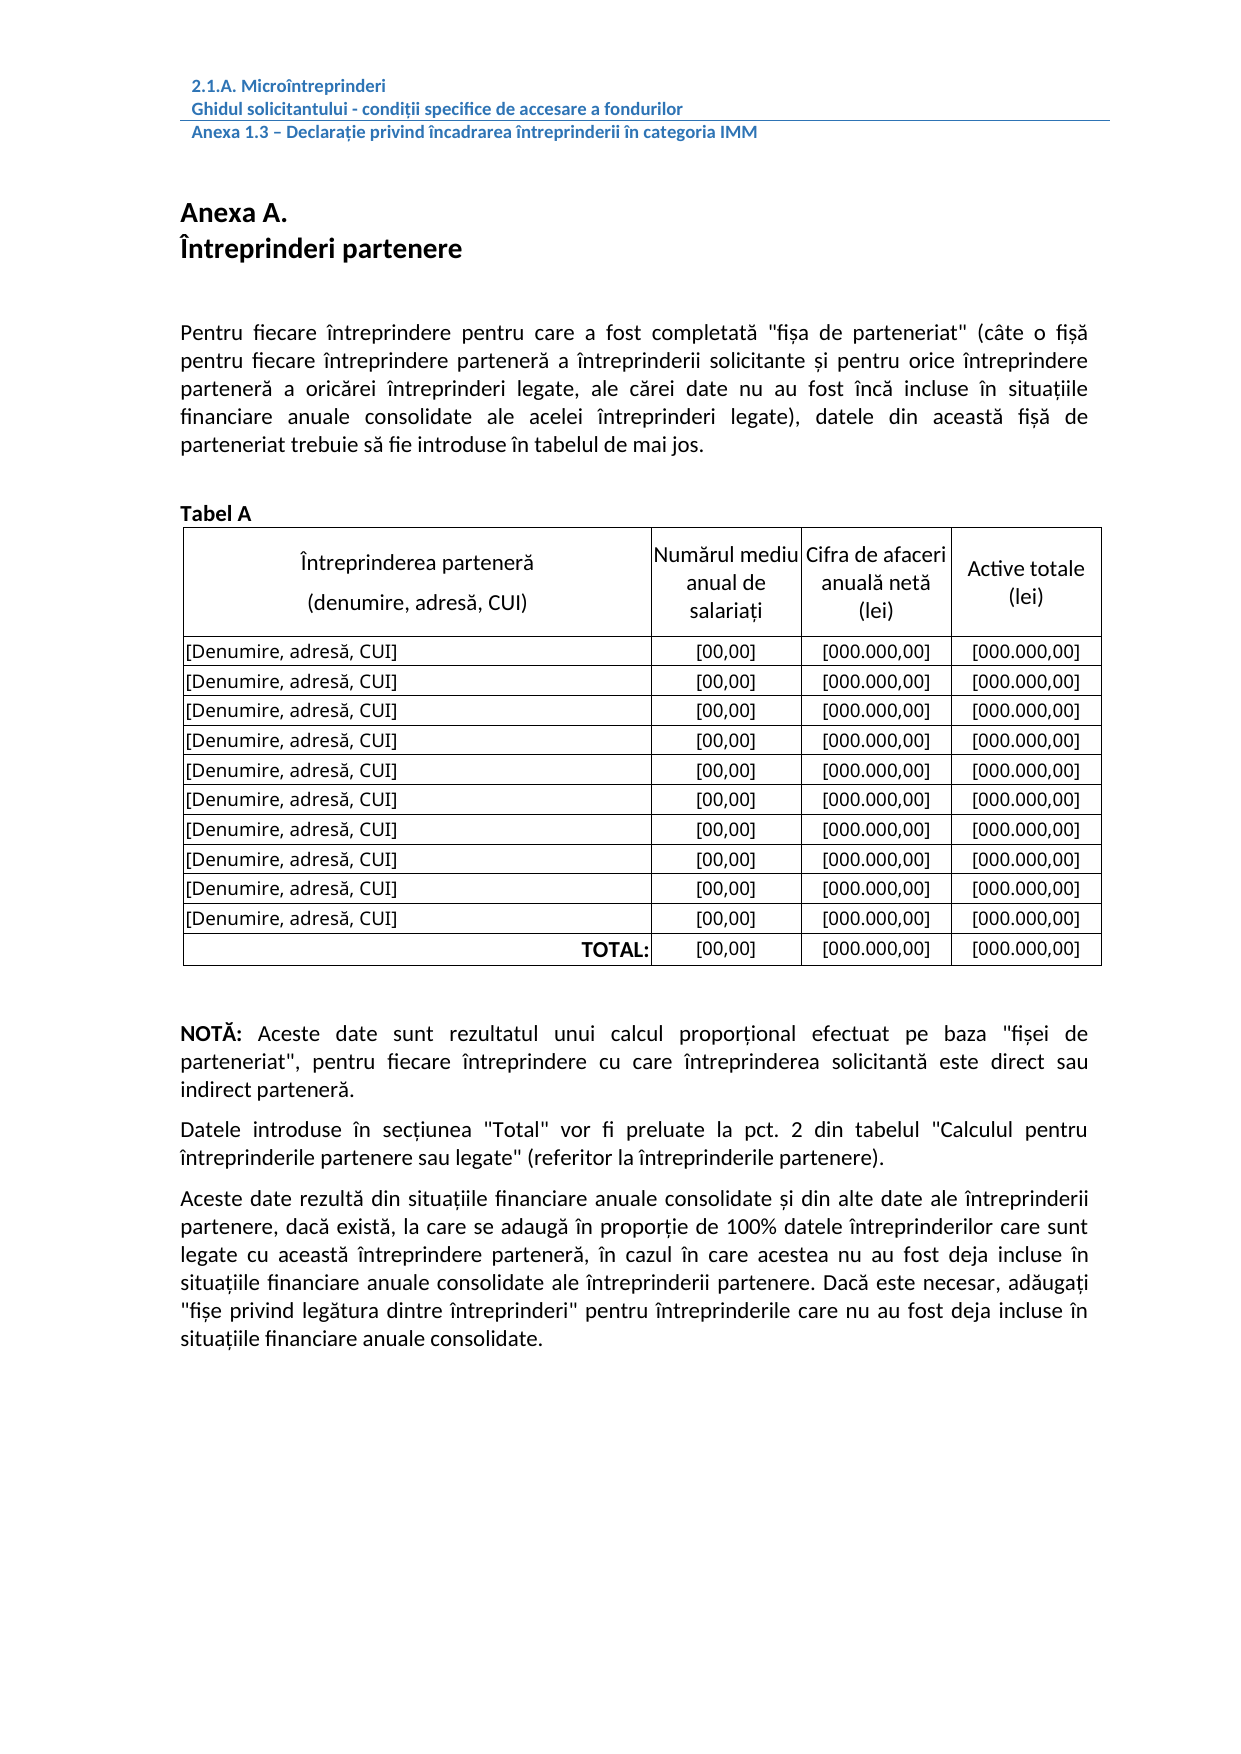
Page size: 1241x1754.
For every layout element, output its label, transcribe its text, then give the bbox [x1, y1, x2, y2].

table_cell [802, 845, 951, 873]
table_cell TOTAL: [184, 934, 651, 965]
table_cell [184, 815, 651, 843]
table_cell [802, 755, 951, 784]
table_cell [802, 785, 951, 814]
table_cell [952, 726, 1101, 754]
text Aceste date rezultă din situaţiile financiare anuale consolidate şi din alte date ale întreprinderii partenere, dacă există, la care se adaugă în proporţie de 100% datele întreprinderilor care sunt legate cu această întreprindere parteneră, în cazul în care acestea nu au fost deja incluse în situaţiile financiare anuale consolidate ale întreprinderii partenere. Dacă este necesar, adăugaţi "fişe privind legătura dintre întreprinderi" pentru întreprinderile care nu au fost deja incluse în situaţiile financiare anuale consolidate. [180, 1184, 1090, 1352]
table_cell [802, 696, 951, 725]
table_cell [952, 637, 1101, 665]
table_cell [652, 874, 801, 903]
table_cell [184, 666, 651, 695]
text Datele introduse în secţiunea "Total" vor fi preluate la pct. 2 din tabelul "Calculul pentru întreprinderile partenere sau legate" (referitor la întreprinderile partenere). [180, 1115, 1090, 1171]
table_cell [184, 726, 651, 754]
table_cell [802, 815, 951, 843]
table_cell [184, 755, 651, 784]
table_cell [652, 785, 801, 814]
table_cell [184, 845, 651, 873]
table_cell [652, 845, 801, 873]
table_cell [652, 726, 801, 754]
table_cell [952, 785, 1101, 814]
table_cell [652, 934, 801, 965]
table_cell [652, 755, 801, 784]
table_cell [952, 666, 1101, 695]
text Pentru fiecare întreprindere pentru care a fost completată "fişa de parteneriat" (câte o fişă pentru fiecare întreprindere parteneră a întreprinderii solicitante şi pentru orice întreprindere parteneră a oricărei întreprinderi legate, ale cărei date nu au fost încă incluse în situaţiile financiare anuale consolidate ale acelei întreprinderi legate), datele din această fişă de parteneriat trebuie să fie introduse în tabelul de mai jos. [180, 318, 1090, 458]
subtitle Tabel A [180, 499, 1090, 527]
table_cell [652, 637, 801, 665]
table_cell [652, 904, 801, 932]
table_cell [802, 637, 951, 665]
table_cell [652, 815, 801, 843]
table_cell [802, 874, 951, 903]
table_cell [802, 904, 951, 932]
table_header Active totale (lei) [952, 528, 1101, 636]
table_cell [184, 904, 651, 932]
table_cell [184, 696, 651, 725]
table_header Numărul mediu anual de salariaţi [652, 528, 801, 636]
subtitle Anexa A. [180, 194, 1090, 230]
table_cell [952, 874, 1101, 903]
subtitle Întreprinderi partenere [180, 230, 1090, 265]
table_cell [952, 815, 1101, 843]
text NOTĂ: Aceste date sunt rezultatul unui calcul proporţional efectuat pe baza "fişei de parteneriat", pentru fiecare întreprindere cu care întreprinderea solicitantă este direct sau indirect parteneră. [180, 1019, 1090, 1103]
table_header Cifra de afaceri anuală netă (lei) [802, 528, 951, 636]
table_cell [952, 934, 1101, 965]
table_header Întreprinderea parteneră (denumire, adresă, CUI) [184, 528, 651, 636]
table_cell [802, 666, 951, 695]
table_cell [652, 666, 801, 695]
table_cell [952, 696, 1101, 725]
table_cell [652, 696, 801, 725]
table_cell [802, 934, 951, 965]
table_cell [184, 785, 651, 814]
table_cell [184, 874, 651, 903]
table_cell [952, 755, 1101, 784]
table_cell [952, 845, 1101, 873]
table_cell [802, 726, 951, 754]
table_cell [952, 904, 1101, 932]
table_cell [184, 637, 651, 665]
